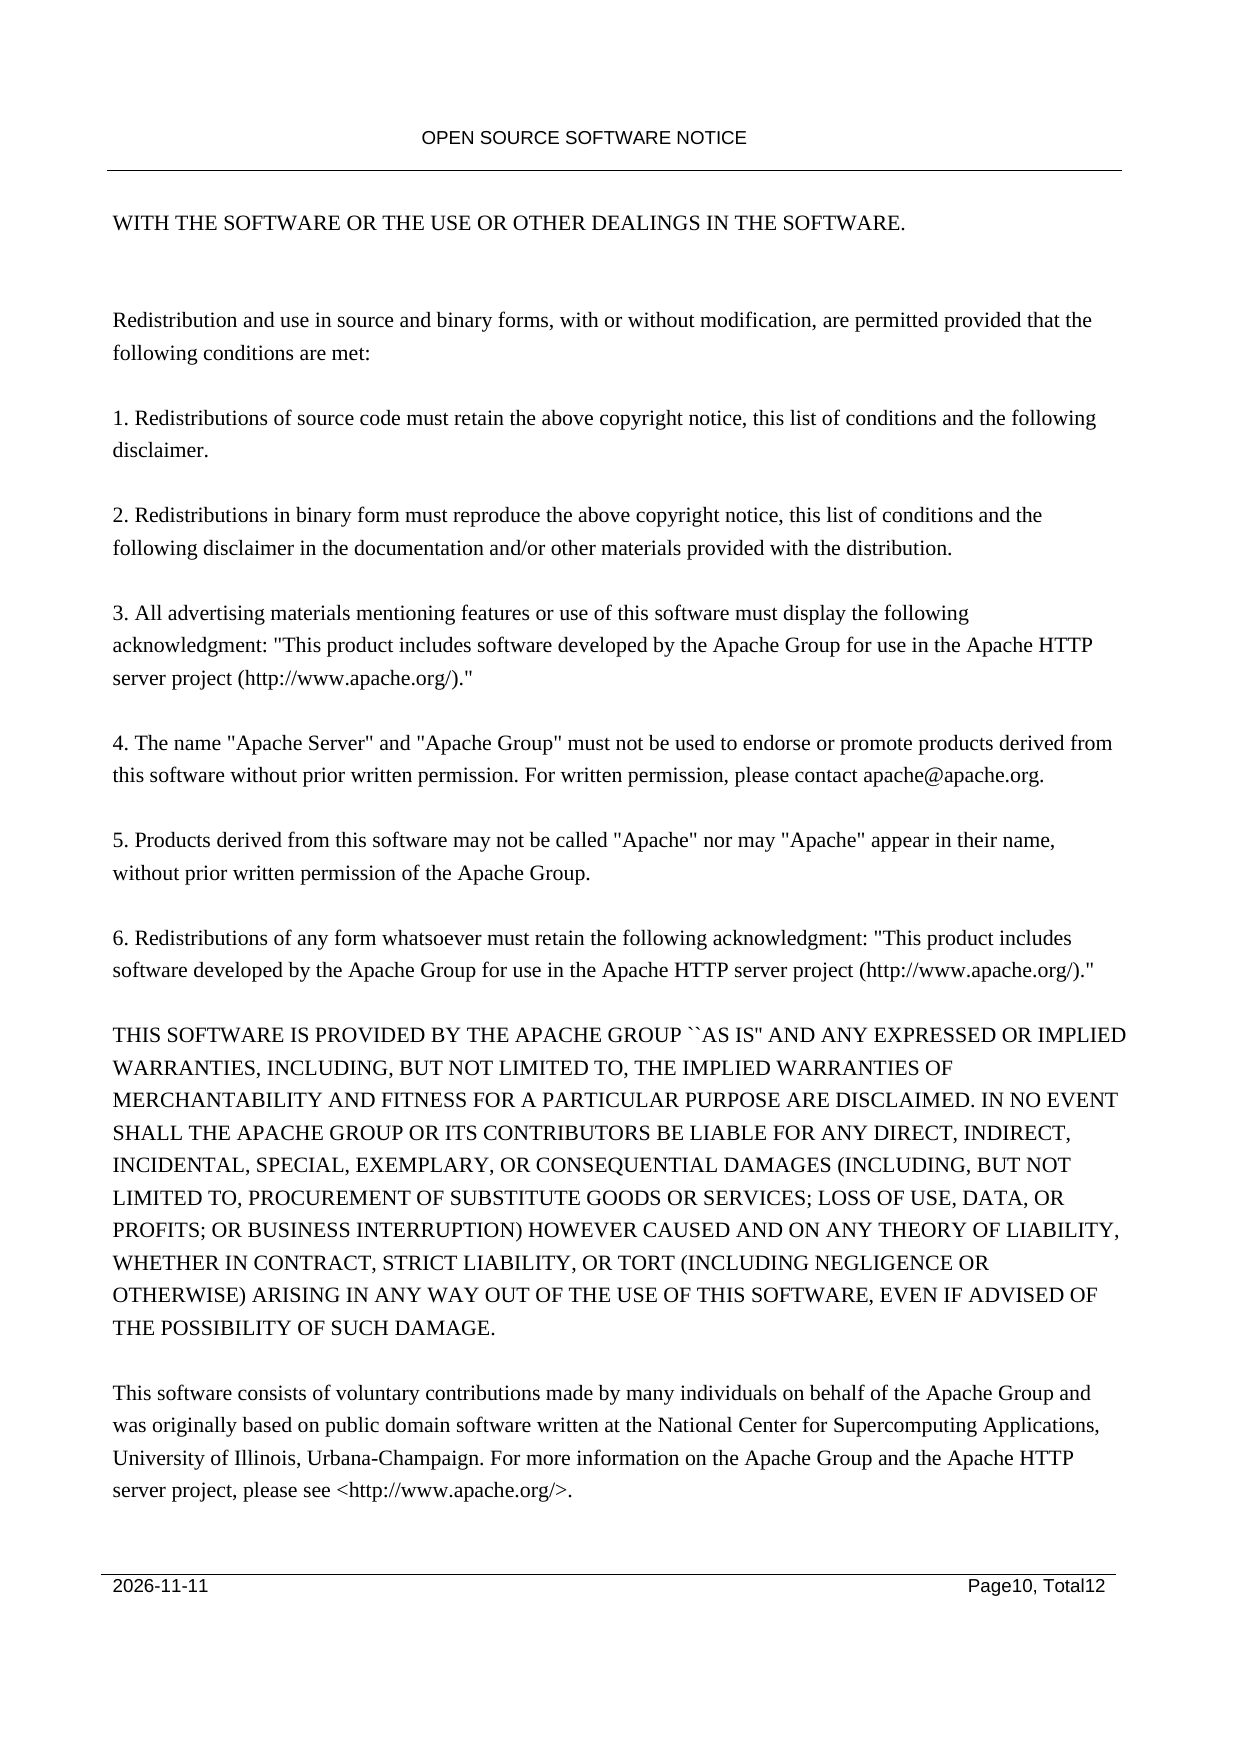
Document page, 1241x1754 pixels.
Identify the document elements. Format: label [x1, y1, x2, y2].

text [112, 206, 1128, 1506]
